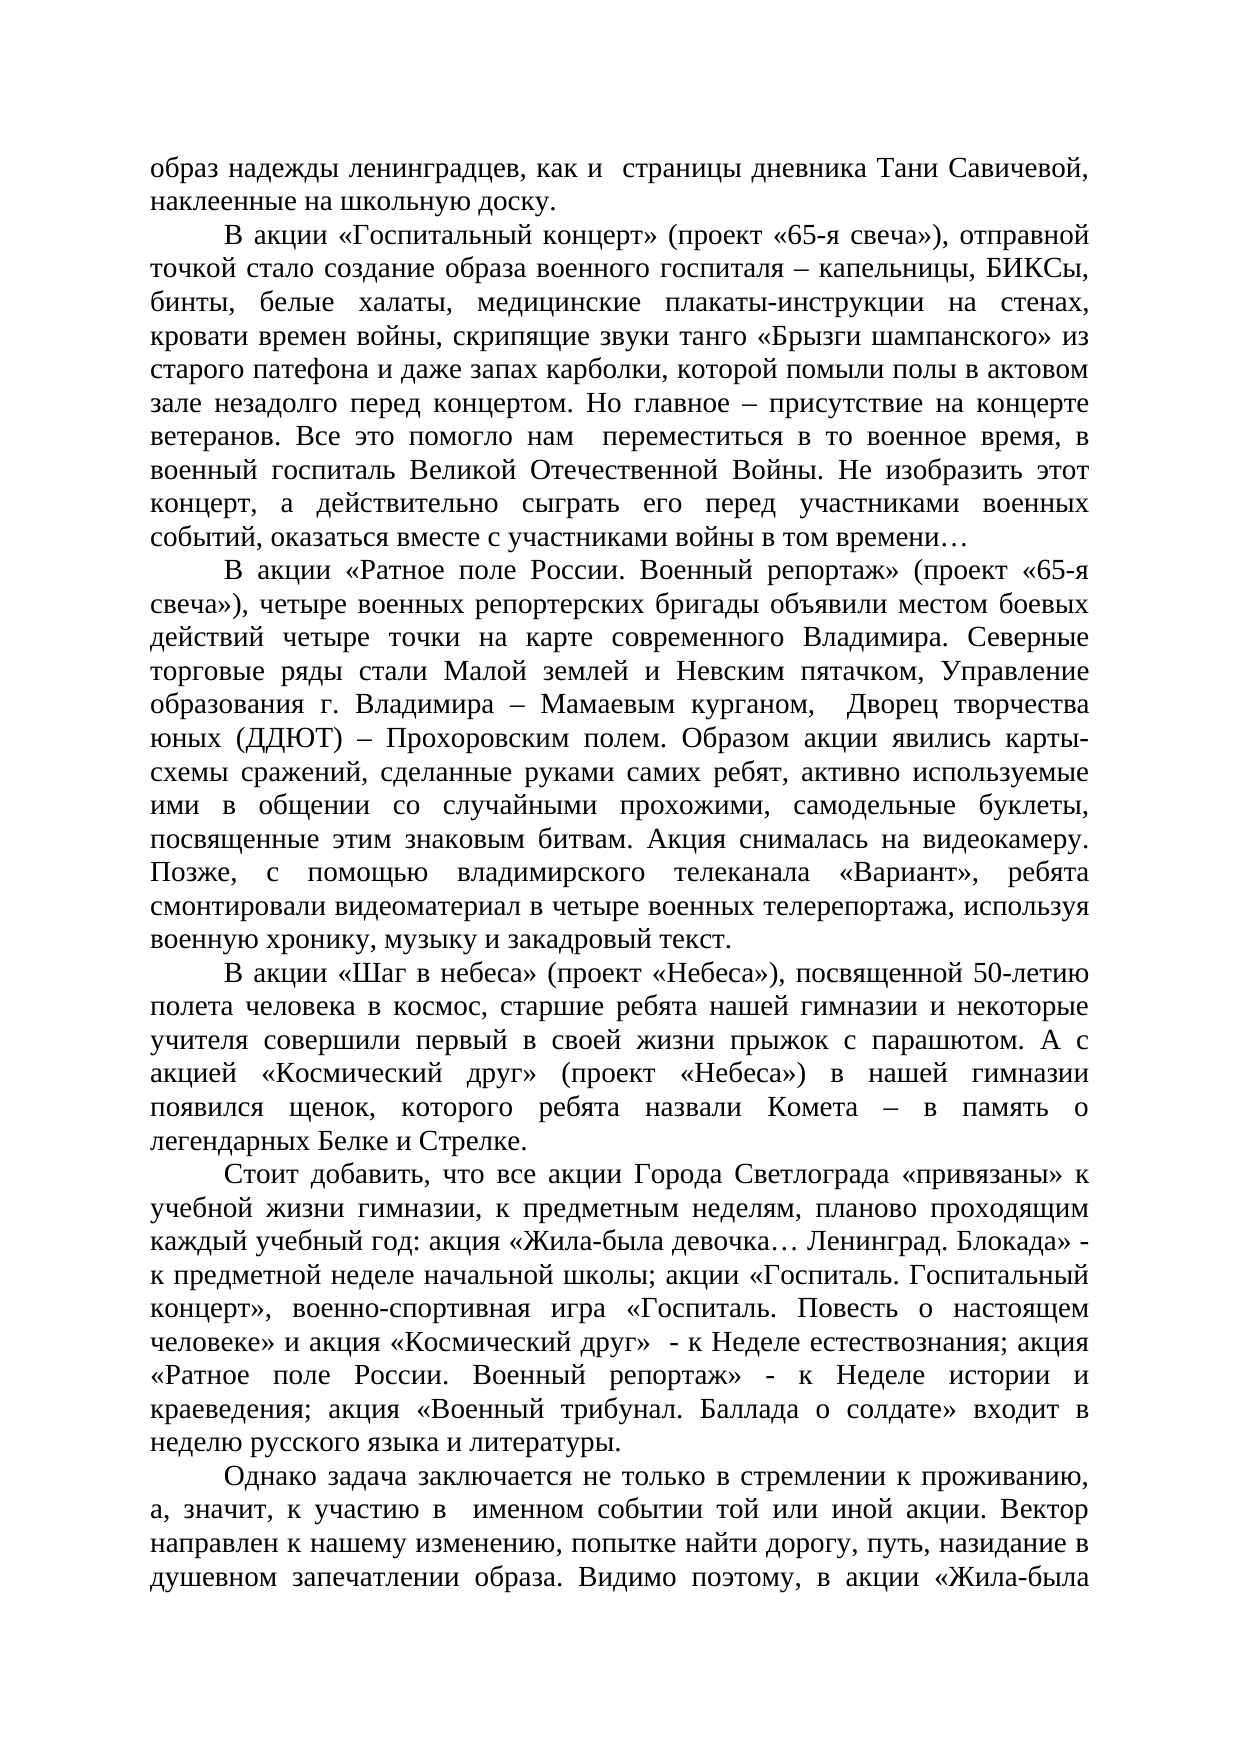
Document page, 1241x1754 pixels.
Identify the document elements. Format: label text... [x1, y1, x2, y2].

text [150, 1458, 1090, 1592]
text Стоит добавить, что все акции Города Светлограда «привязаны» к учебной жизни гимназии, к предметным неделям, планово проходящим каждый учебный год: акция «Жила-была девочка… Ленинград. Блокада» - к предметной неделе начальной школы; акции «Госпиталь. Госпитальный концерт», военно-спортивная игра «Госпиталь. Повесть о настоящем человеке» и акция «Космический друг» - к Неделе естествознания; акция «Ратное поле России. Военный репортаж» - к Неделе истории и краеведения; акция «Военный трибунал. Баллада о солдате» входит в неделю русского языка и литературы. [150, 1156, 1090, 1458]
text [150, 150, 1090, 217]
text В акции «Госпитальный концерт» (проект «65-я свеча»), отправной точкой стало создание образа военного госпиталя – капельницы, БИКСы, бинты, белые халаты, медицинские плакаты-инструкции на стенах, кровати времен войны, скрипящие звуки танго «Брызги шампанского» из старого патефона и даже запах карболки, которой помыли полы в актовом зале незадолго перед концертом. Но главное – присутствие на концерте ветеранов. Все это помогло нам переместиться в то военное время, в военный госпиталь Великой Отечественной Войны. Не изобразить этот концерт, а действительно сыграть его перед участниками военных событий, оказаться вместе с участниками войны в том времени… [150, 217, 1090, 552]
text В акции «Шаг в небеса» (проект «Небеса»), посвященной 50-летию полета человека в космос, старшие ребята нашей гимназии и некоторые учителя совершили первый в своей жизни прыжок с парашютом. А с акцией «Космический друг» (проект «Небеса») в нашей гимназии появился щенок, которого ребята назвали Комета – в память о легендарных Белке и Стрелке. [150, 955, 1090, 1156]
text В акции «Ратное поле России. Военный репортаж» (проект «65-я свеча»), четыре военных репортерских бригады объявили местом боевых действий четыре точки на карте современного Владимира. Северные торговые ряды стали Малой землей и Невским пятачком, Управление образования г. Владимира – Мамаевым курганом, Дворец творчества юных (ДДЮТ) – Прохоровским полем. Образом акции явились карты-схемы сражений, сделанные руками самих ребят, активно используемые ими в общении со случайными прохожими, самодельные буклеты, посвященные этим знаковым битвам. Акция снималась на видеокамеру. Позже, с помощью владимирского телеканала «Вариант», ребята смонтировали видеоматериал в четыре военных телерепортажа, используя военную хронику, музыку и закадровый текст. [150, 552, 1090, 955]
